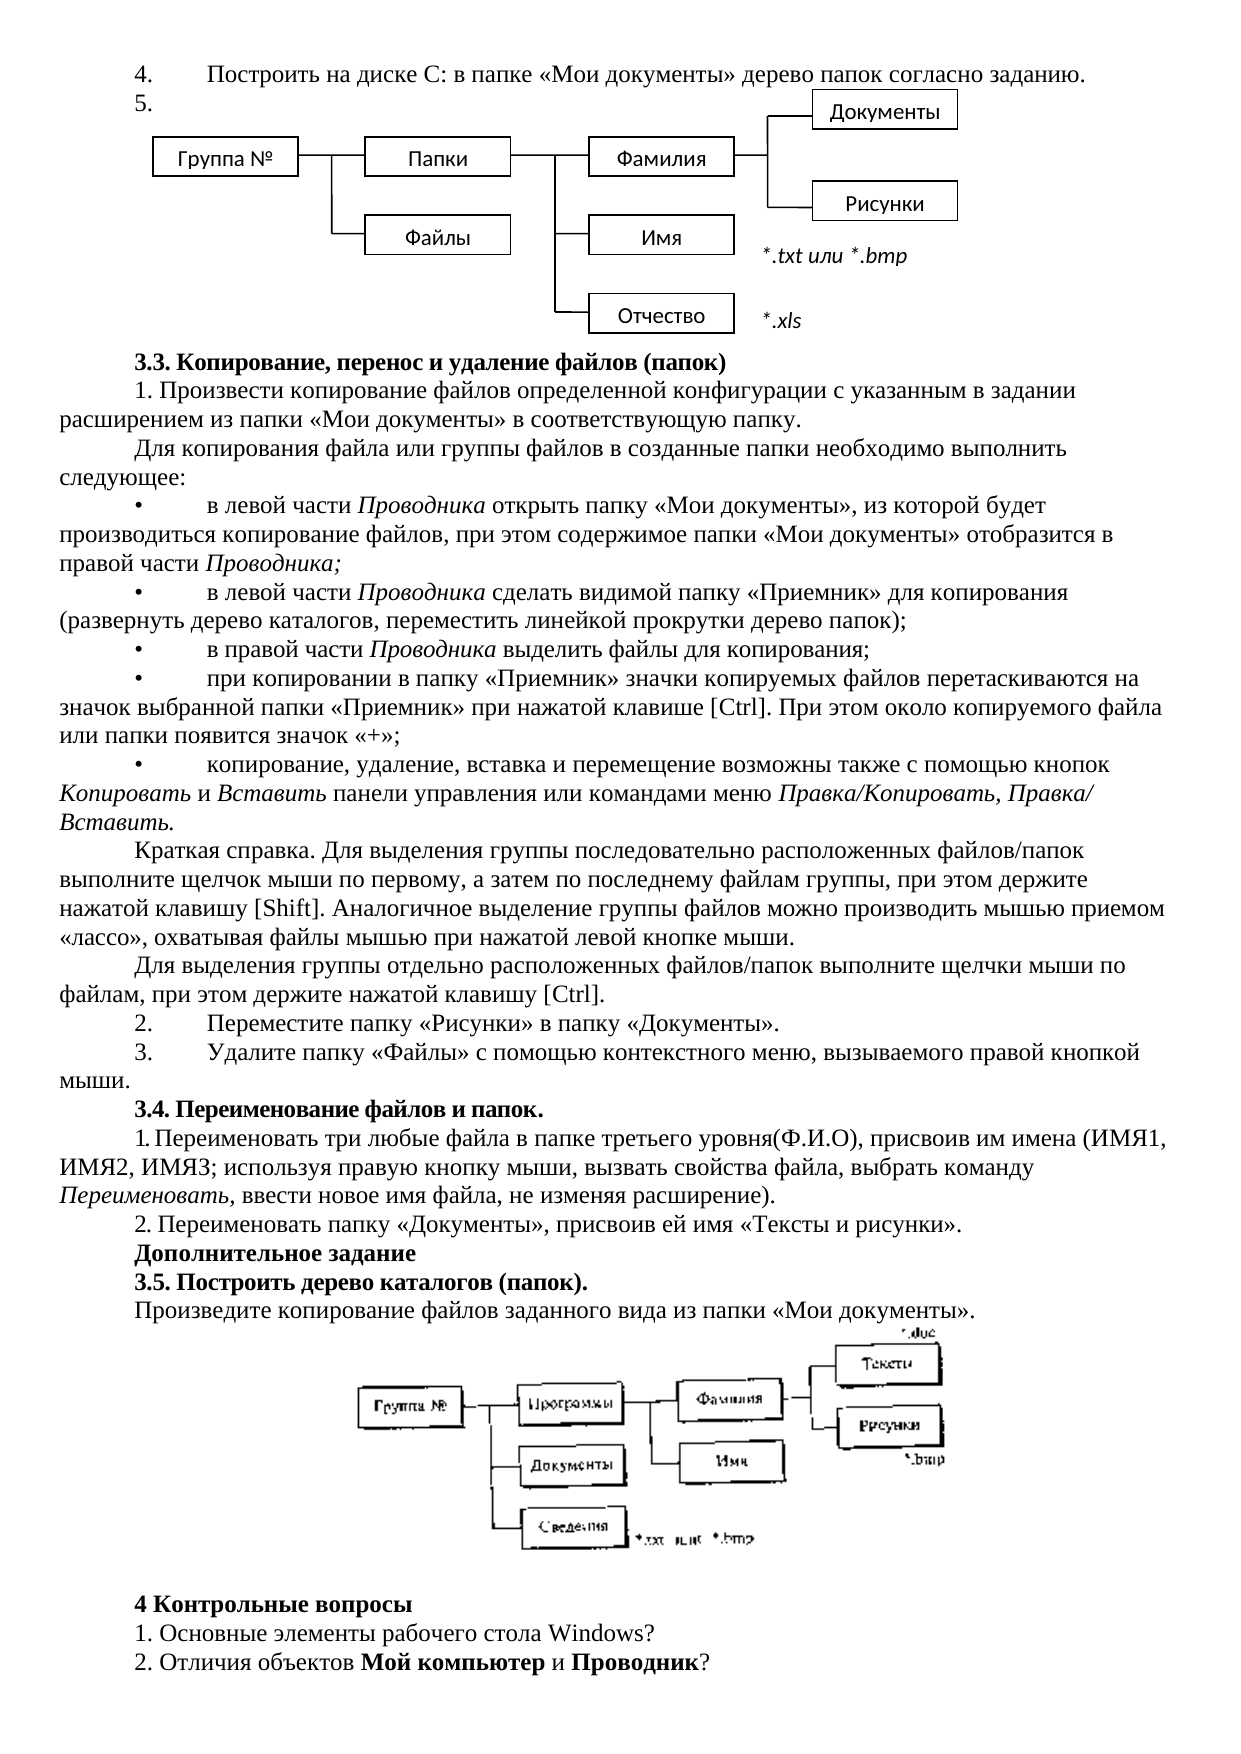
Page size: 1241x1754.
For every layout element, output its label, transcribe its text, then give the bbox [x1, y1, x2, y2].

text Дополнительное задание [59, 1238, 1181, 1267]
list в левой части Проводника сделать видимой папку «Приемник» для копирования (развернуть дерево каталогов, переместить линейкой прокрутки дерево папок); [59, 577, 1181, 634]
text 1. Произвести копирование файлов определенной конфигурации с указанным в задании расширением из папки «Мои документы» в соответствующую папку. [59, 375, 1181, 433]
text Произведите копирование файлов заданного вида из папки «Мои документы». [59, 1295, 1181, 1324]
list в левой части Проводника открыть папку «Мои документы», из которой будет производиться копирование файлов, при этом содержимое папки «Мои документы» отобразится в правой части Проводника; [59, 490, 1181, 577]
list Удалите папку «Файлы» с помощью контекстного меню, вызываемого правой кнопкой мыши. [59, 1037, 1181, 1094]
text Краткая справка. Для выделения группы последовательно расположенных файлов/папок выполните щелчок мыши по первому, а затем по последнему файлам группы, при этом держите нажатой клавишу [Shift]. Аналогичное выделение группы файлов можно производить мышью приемом «лассо», охватывая файлы мышью при нажатой левой кнопке мыши. [59, 835, 1181, 950]
text 2. Переименовать папку «Документы», присвоив ей имя «Тексты и рисунки». [59, 1209, 1181, 1238]
text 3.4. Переименование файлов и папок. [59, 1094, 1181, 1123]
text 3.3. Копирование, перенос и удаление файлов (папок) [59, 347, 1181, 375]
text 1. Переименовать три любые файла в папке третьего уровня(Ф.И.О), присвоив им имена (ИМЯ1, ИМЯ2, ИМЯЗ; используя правую кнопку мыши, вызвать свойства файла, выбрать команду Переименовать, ввести новое имя файла, не изменяя расширение). [59, 1123, 1181, 1209]
list при копировании в папку «Приемник» значки копируемых файлов перетаскиваются на значок выбранной папки «Приемник» при нажатой клавише [Ctrl]. При этом около копируемого файла или папки появится значок «+»; [59, 663, 1181, 749]
list копирование, удаление, вставка и перемещение возможны также с помощью кнопок Копировать и Вставить панели управления или командами меню Правка/Копировать, Правка/ Вставить. [59, 749, 1181, 835]
list Переместите папку «Рисунки» в папку «Документы». [59, 1008, 1181, 1037]
text 1. Основные элементы рабочего стола Windows? [59, 1618, 1181, 1647]
text Для копирования файла или группы файлов в созданные папки необходимо выполнить следующее: [59, 433, 1181, 490]
text Для выделения группы отдельно расположенных файлов/папок выполните щелчки мыши по файлам, при этом держите нажатой клавишу [Ctrl]. [59, 950, 1181, 1008]
text 4 Контрольные вопросы [59, 1589, 1181, 1618]
list Построить на диске С: в папке «Мои документы» дерево папок согласно заданию. [59, 59, 1181, 88]
picture [333, 1324, 982, 1561]
list в правой части Проводника выделить файлы для копирования; [59, 634, 1181, 663]
text 2. Отличия объектов Мой компьютер и Проводник? [59, 1647, 1181, 1675]
text 3.5. Построить дерево каталогов (папок). [59, 1267, 1181, 1295]
